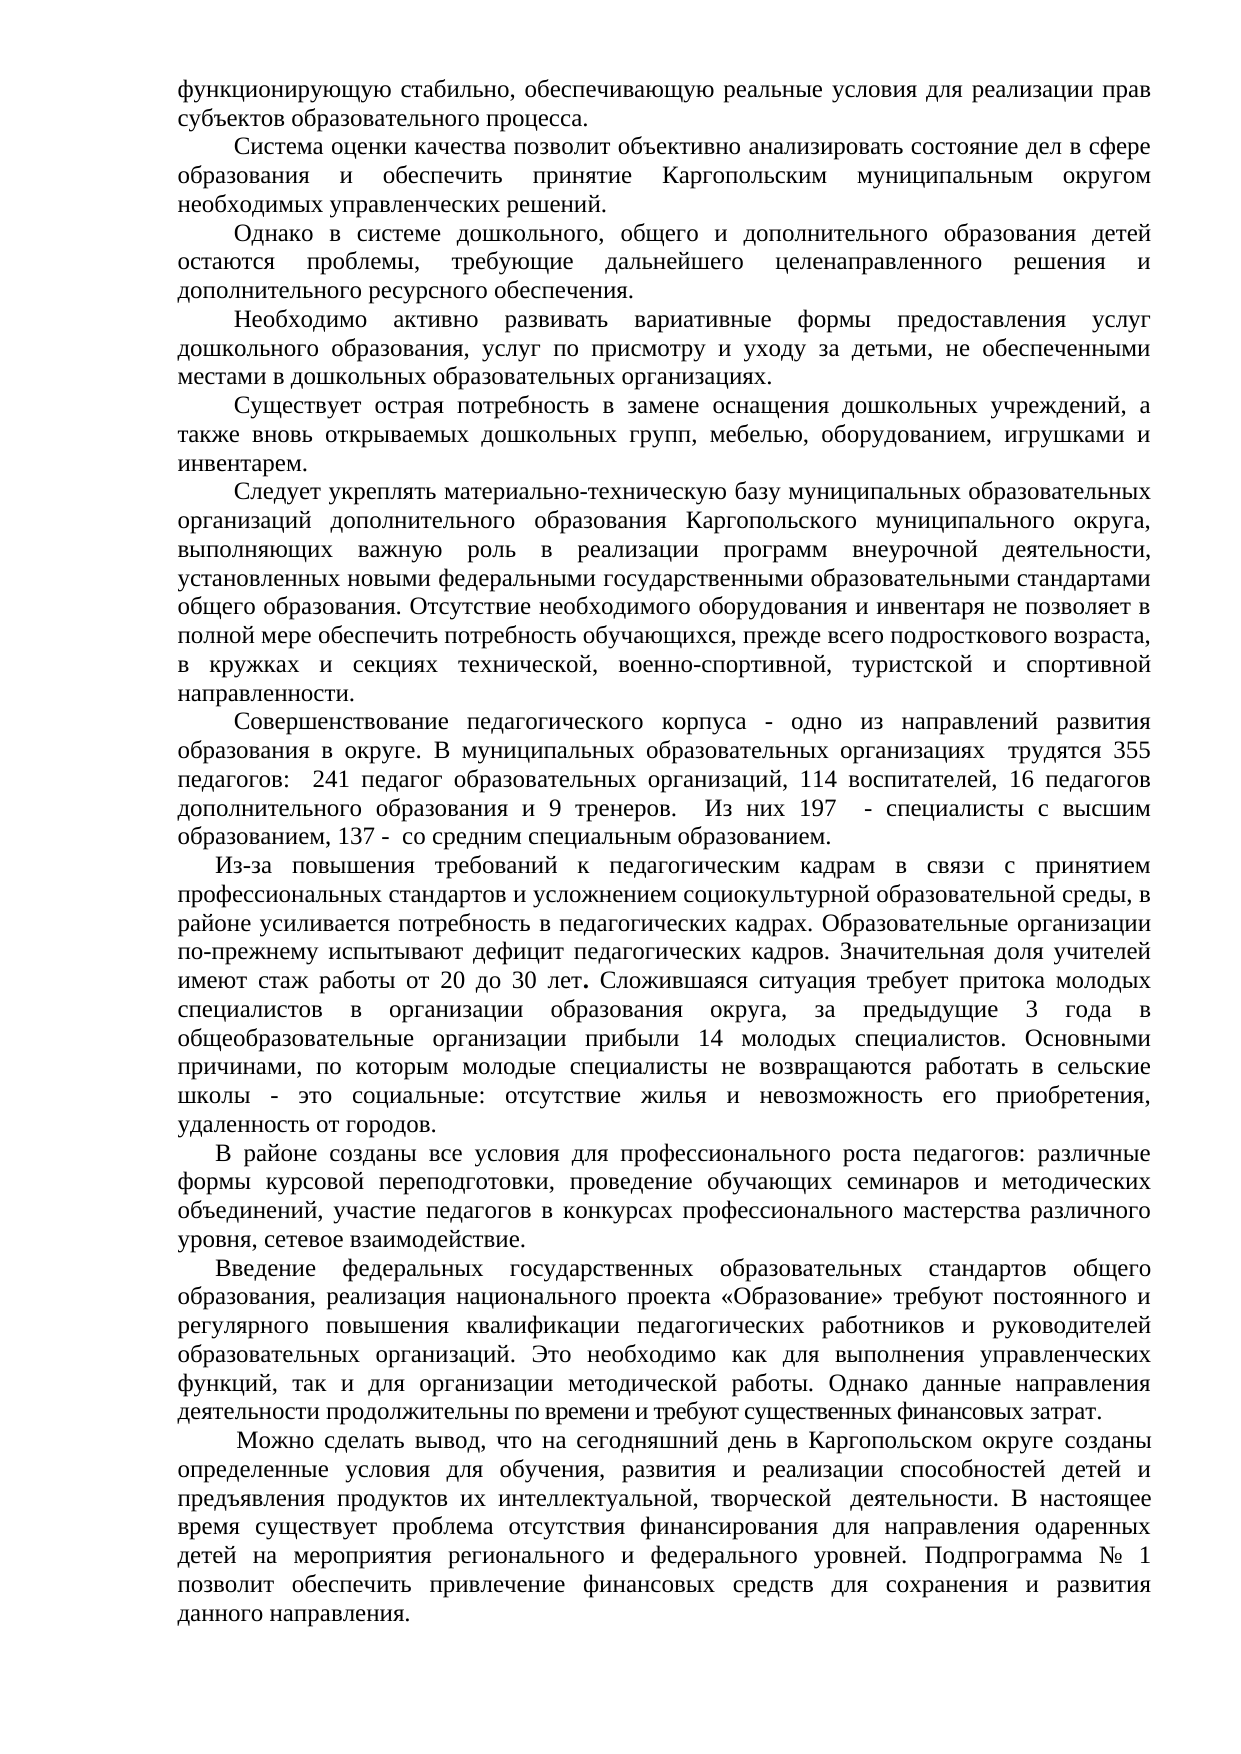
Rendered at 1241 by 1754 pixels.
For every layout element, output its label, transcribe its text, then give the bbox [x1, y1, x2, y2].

text Совершенствование педагогического корпуса - одно из направлений развития образования в округе. В муниципальных образовательных организациях трудятся 355 педагогов: 241 педагог образовательных организаций, 114 воспитателей, 16 педагогов дополнительного образования и 9 тренеров. Из них 197 - специалисты с высшим образованием, 137 - со средним специальным образованием. [177, 706, 1152, 850]
text Следует укреплять материально-техническую базу муниципальных образовательных организаций дополнительного образования Каргопольского муниципального округа, выполняющих важную роль в реализации программ внеурочной деятельности, установленных новыми федеральными государственными образовательными стандартами общего образования. Отсутствие необходимого оборудования и инвентаря не позволяет в полной мере обеспечить потребность обучающихся, прежде всего подросткового возраста, в кружках и секциях технической, военно-спортивной, туристской и спортивной направленности. [177, 476, 1152, 706]
text Из-за повышения требований к педагогическим кадрам в связи с принятием профессиональных стандартов и усложнением социокультурной образовательной среды, в районе усиливается потребность в педагогических кадрах. Образовательные организации по-прежнему испытывают дефицит педагогических кадров. Значительная доля учителей имеют стаж работы от 20 до 30 лет. Сложившаяся ситуация требует притока молодых специалистов в организации образования округа, за предыдущие 3 года в общеобразовательные организации прибыли 14 молодых специалистов. Основными причинами, по которым молодые специалисты не возвращаются работать в сельские школы - это социальные: отсутствие жилья и невозможность его приобретения, удаленность от городов. [177, 850, 1152, 1138]
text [177, 74, 1152, 131]
text Существует острая потребность в замене оснащения дошкольных учреждений, а также вновь открываемых дошкольных групп, мебелью, оборудованием, игрушками и инвентарем. [177, 390, 1152, 476]
text Система оценки качества позволит объективно анализировать состояние дел в сфере образования и обеспечить принятие Каргопольским муниципальным округом необходимых управленческих решений. [177, 131, 1152, 218]
text Можно сделать вывод, что на сегодняшний день в Каргопольском округе созданы определенные условия для обучения, развития и реализации способностей детей и предъявления продуктов их интеллектуальной, творческой деятельности. В настоящее время существует проблема отсутствия финансирования для направления одаренных детей на мероприятия регионального и федерального уровней. Подпрограмма № 1 позволит обеспечить привлечение финансовых средств для сохранения и развития данного направления. [177, 1425, 1152, 1626]
text Необходимо активно развивать вариативные формы предоставления услуг дошкольного образования, услуг по присмотру и уходу за детьми, не обеспеченными местами в дошкольных образовательных организациях. [177, 304, 1152, 390]
text Однако в системе дошкольного, общего и дополнительного образования детей остаются проблемы, требующие дальнейшего целенаправленного решения и дополнительного ресурсного обеспечения. [177, 218, 1152, 304]
text В районе созданы все условия для профессионального роста педагогов: различные формы курсовой переподготовки, проведение обучающих семинаров и методических объединений, участие педагогов в конкурсах профессионального мастерства различного уровня, сетевое взаимодействие. [177, 1138, 1152, 1253]
text Введение федеральных государственных образовательных стандартов общего образования, реализация национального проекта «Образование» требуют постоянного и регулярного повышения квалификации педагогических работников и руководителей образовательных организаций. Это необходимо как для выполнения управленческих функций, так и для организации методической работы. Однако данные направления деятельности продолжительны по времени и требуют существенных финансовых затрат. [177, 1253, 1152, 1425]
